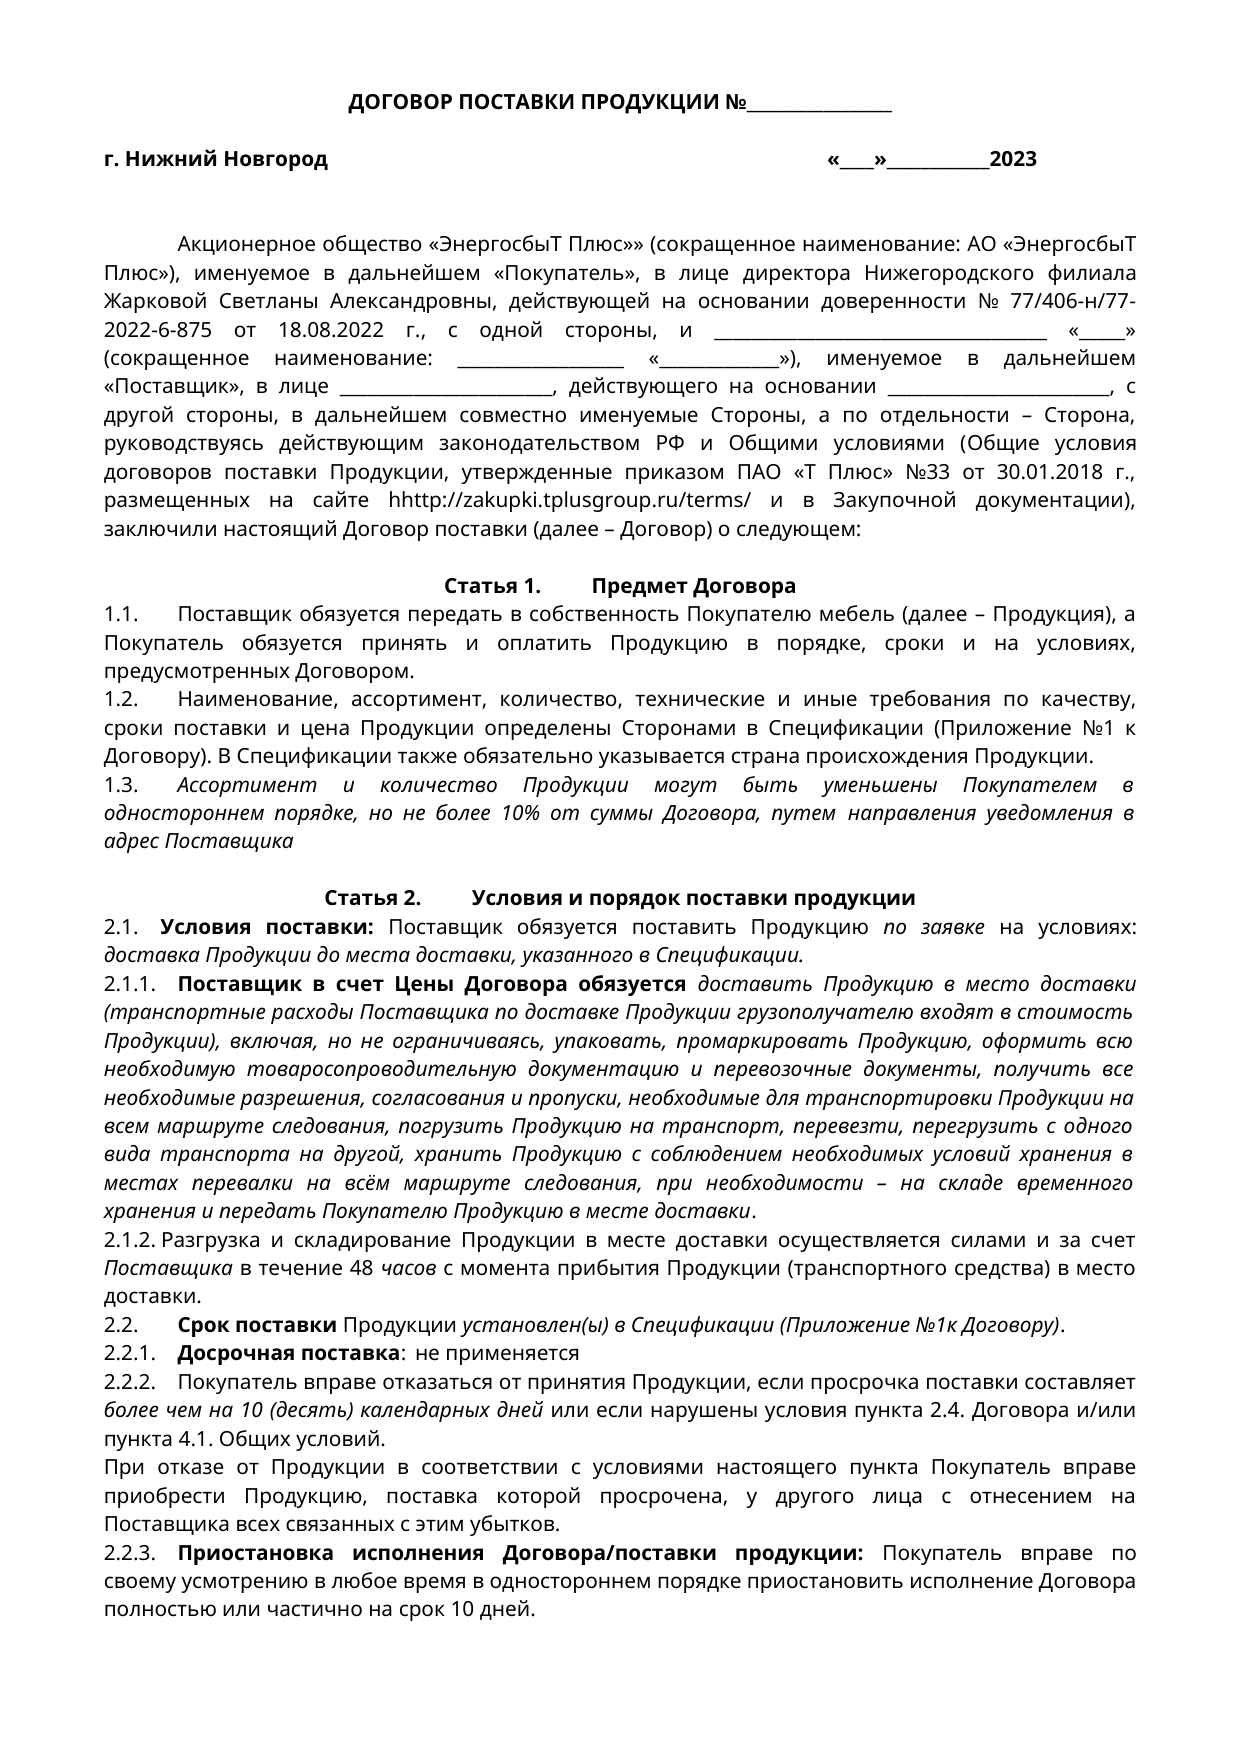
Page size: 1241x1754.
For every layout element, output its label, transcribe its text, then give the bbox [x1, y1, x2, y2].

list Досрочная поставка: не применяется [103, 1338, 1137, 1367]
list Условия и порядок поставки продукции [103, 883, 1137, 912]
list Срок поставки Продукции установлен(ы) в Спецификации (Приложение №1к Договору). [103, 1310, 1137, 1338]
text Акционерное общество «ЭнергосбыТ Плюс»» (сокращенное наименование: АО «ЭнергосбыТ Плюс»), именуемое в дальнейшем «Покупатель», в лице директора Нижегородского филиала Жарковой Светланы Александровны, действующей на основании доверенности № 77/406-н/77-2022-6-875 от 18.08.2022 г., с одной стороны, и ____________________________________ «_____» (сокращенное наименование: __________________ «_____________»), именуемое в дальнейшем «Поставщик», в лице _______________________, действующего на основании ________________________, с другой стороны, в дальнейшем совместно именуемые Стороны, а по отдельности – Сторона, руководствуясь действующим законодательством РФ и Общими условиями (Общие условия договоров поставки Продукции, утвержденные приказом ПАО «Т Плюс» №33 от 30.01.2018 г., размещенных на сайте hhttp://zakupki.tplusgroup.ru/terms/ и в Закупочной документации), заключили настоящий Договор поставки (далее – Договор) о следующем: [103, 229, 1137, 542]
list Наименование, ассортимент, количество, технические и иные требования по качеству, сроки поставки и цена Продукции определены Сторонами в Спецификации (Приложение №1 к Договору). В Спецификации также обязательно указывается страна происхождения Продукции. [103, 684, 1137, 770]
text г. Нижний Новгород «____»____________2023 [103, 144, 1137, 173]
list Приостановка исполнения Договора/поставки продукции: Покупатель вправе по своему усмотрению в любое время в одностороннем порядке приостановить исполнение Договора полностью или частично на срок 10 дней. [103, 1538, 1137, 1623]
text ДОГОВОР ПОСТАВКИ ПРОДУКЦИИ №_________________ [103, 87, 1137, 116]
list Условия поставки: Поставщик обязуется поставить Продукцию по заявке на условиях: доставка Продукции до места доставки, указанного в Спецификации. [103, 912, 1137, 969]
list Разгрузка и складирование Продукции в месте доставки осуществляется силами и за счет Поставщика в течение 48 часов с момента прибытия Продукции (транспортного средства) в место доставки. [103, 1225, 1137, 1310]
list Предмет Договора [103, 571, 1137, 599]
list Покупатель вправе отказаться от принятия Продукции, если просрочка поставки составляет более чем на 10 (десять) календарных дней или если нарушены условия пункта 2.4. Договора и/или пункта 4.1. Общих условий. [103, 1367, 1137, 1452]
list Поставщик в счет Цены Договора обязуется доставить Продукцию в место доставки (транспортные расходы Поставщика по доставке Продукции грузополучателю входят в стоимость Продукции), включая, но не ограничиваясь, упаковать, промаркировать Продукцию, оформить всю необходимую товаросопроводительную документацию и перевозочные документы, получить все необходимые разрешения, согласования и пропуски, необходимые для транспортировки Продукции на всем маршруте следования, погрузить Продукцию на транспорт, перевезти, перегрузить с одного вида транспорта на другой, хранить Продукцию с соблюдением необходимых условий хранения в местах перевалки на всём маршруте следования, при необходимости – на складе временного хранения и передать Покупателю Продукцию в месте доставки. [103, 969, 1137, 1225]
list Поставщик обязуется передать в собственность Покупателю мебель (далее – Продукция), а Покупатель обязуется принять и оплатить Продукцию в порядке, сроки и на условиях, предусмотренных Договором. [103, 599, 1137, 684]
list Ассортимент и количество Продукции могут быть уменьшены Покупателем в одностороннем порядке, но не более 10% от суммы Договора, путем направления уведомления в адрес Поставщика [103, 770, 1137, 855]
text При отказе от Продукции в соответствии с условиями настоящего пункта Покупатель вправе приобрести Продукцию, поставка которой просрочена, у другого лица с отнесением на Поставщика всех связанных с этим убытков. [103, 1452, 1137, 1538]
